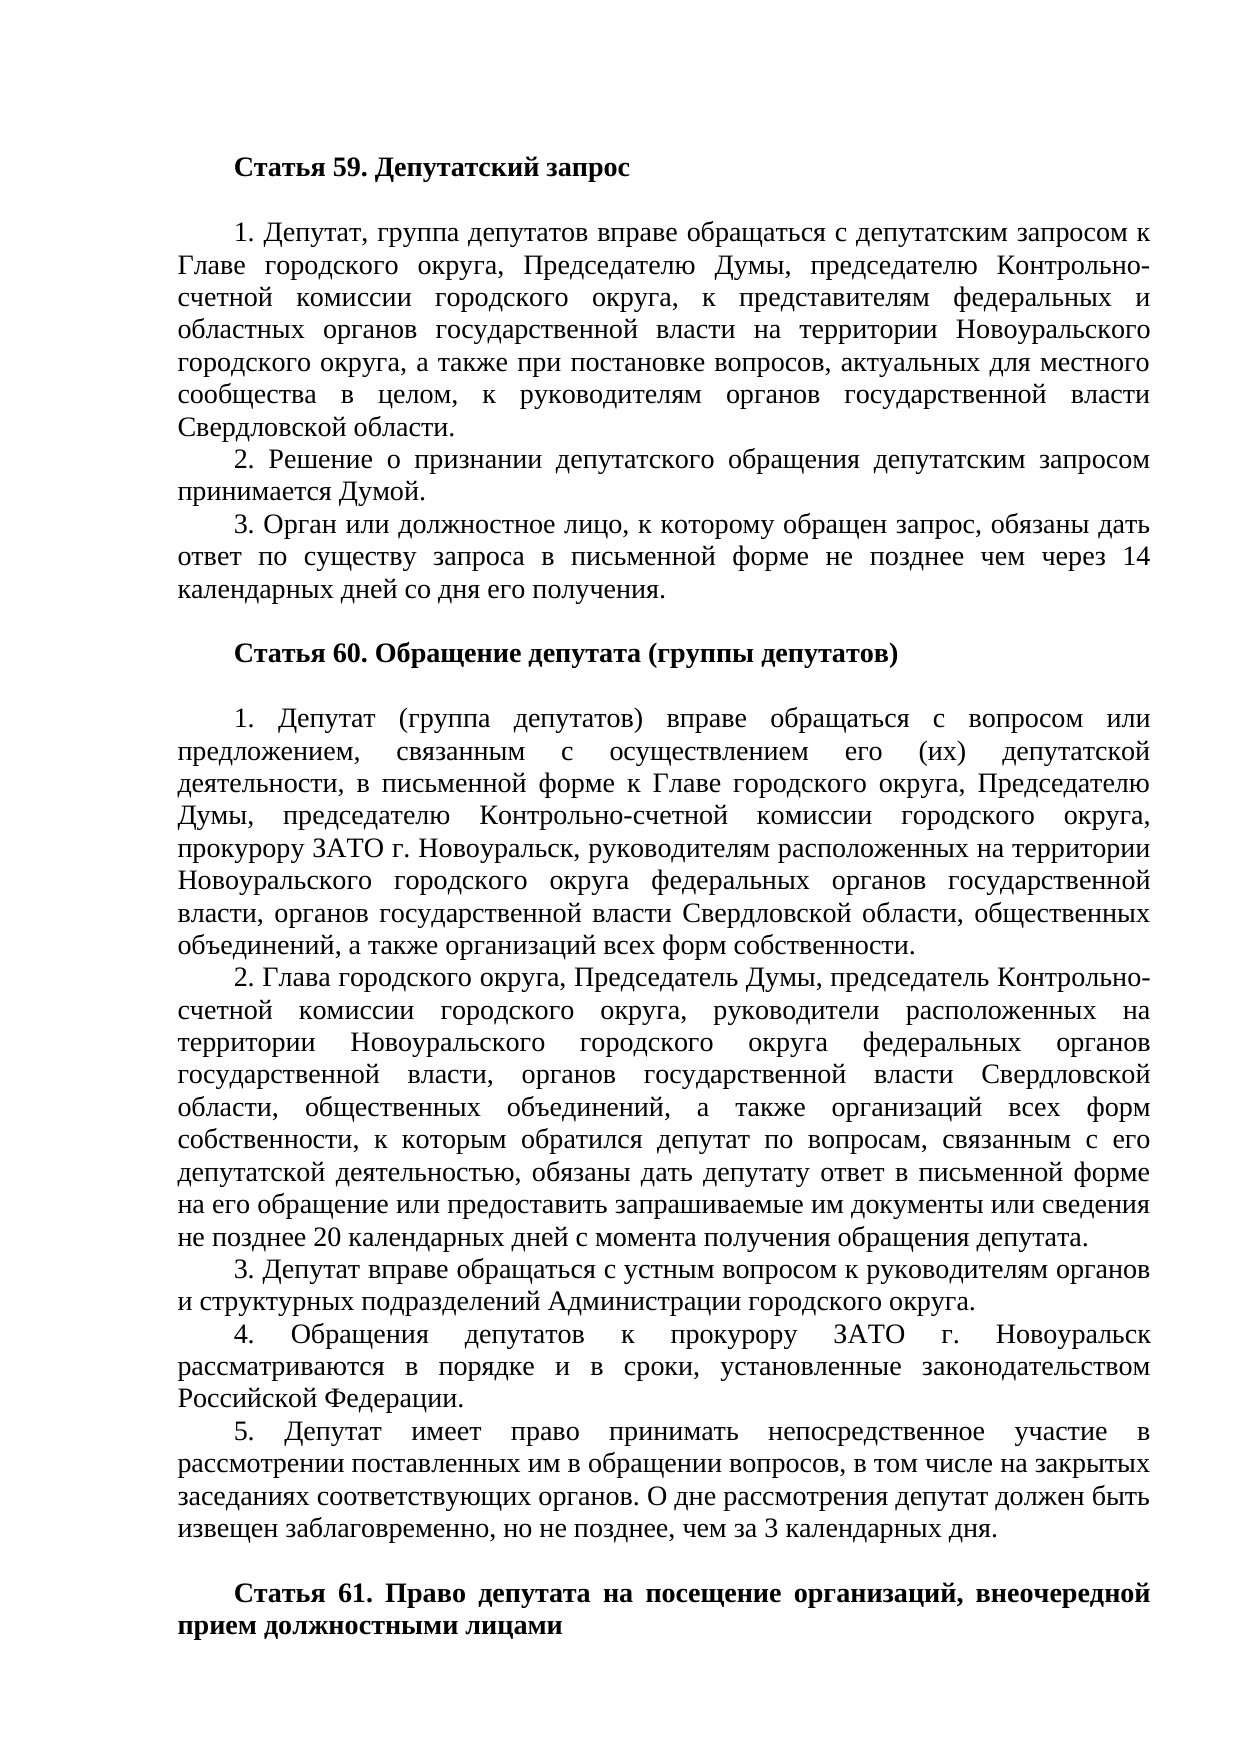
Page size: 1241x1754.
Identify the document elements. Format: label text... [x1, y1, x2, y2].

text 3. Депутат вправе обращаться с устным вопросом к руководителям органов и структурных подразделений Администрации городского округа. [177, 1252, 1152, 1317]
text 1. Депутат, группа депутатов вправе обращаться с депутатским запросом к Главе городского округа, Председателю Думы, председателю Контрольно-счетной комиссии городского округа, к представителям федеральных и областных органов государственной власти на территории Новоуральского городского округа, а также при постановке вопросов, актуальных для местного сообщества в целом, к руководителям органов государственной власти Свердловской области. [177, 215, 1152, 442]
text Статья 61. Право депутата на посещение организаций, внеочередной прием должностными лицами [177, 1576, 1152, 1641]
text 5. Депутат имеет право принимать непосредственное участие в рассмотрении поставленных им в обращении вопросов, в том числе на закрытых заседаниях соответствующих органов. О дне рассмотрения депутат должен быть извещен заблаговременно, но не позднее, чем за 3 календарных дня. [177, 1414, 1152, 1543]
text Статья 59. Депутатский запрос [177, 151, 1152, 183]
text 4. Обращения депутатов к прокурору ЗАТО г. Новоуральск рассматриваются в порядке и в сроки, установленные законодательством Российской Федерации. [177, 1317, 1152, 1414]
text 2. Глава городского округа, Председатель Думы, председатель Контрольно-счетной комиссии городского округа, руководители расположенных на территории Новоуральского городского округа федеральных органов государственной власти, органов государственной власти Свердловской области, общественных объединений, а также организаций всех форм собственности, к которым обратился депутат по вопросам, связанным с его депутатской деятельностью, обязаны дать депутату ответ в письменной форме на его обращение или предоставить запрашиваемые им документы или сведения не позднее 20 календарных дней с момента получения обращения депутата. [177, 960, 1152, 1252]
text 2. Решение о признании депутатского обращения депутатским запросом принимается Думой. [177, 442, 1152, 507]
text 1. Депутат (группа депутатов) вправе обращаться с вопросом или предложением, связанным с осуществлением его (их) депутатской деятельности, в письменной форме к Главе городского округа, Председателю Думы, председателю Контрольно-счетной комиссии городского округа, прокурору ЗАТО г. Новоуральск, руководителям расположенных на территории Новоуральского городского округа федеральных органов государственной власти, органов государственной власти Свердловской области, общественных объединений, а также организаций всех форм собственности. [177, 701, 1152, 960]
text 3. Орган или должностное лицо, к которому обращен запрос, обязаны дать ответ по существу запроса в письменной форме не позднее чем через 14 календарных дней со дня его получения. [177, 507, 1152, 604]
text Статья 60. Обращение депутата (группы депутатов) [177, 636, 1152, 669]
